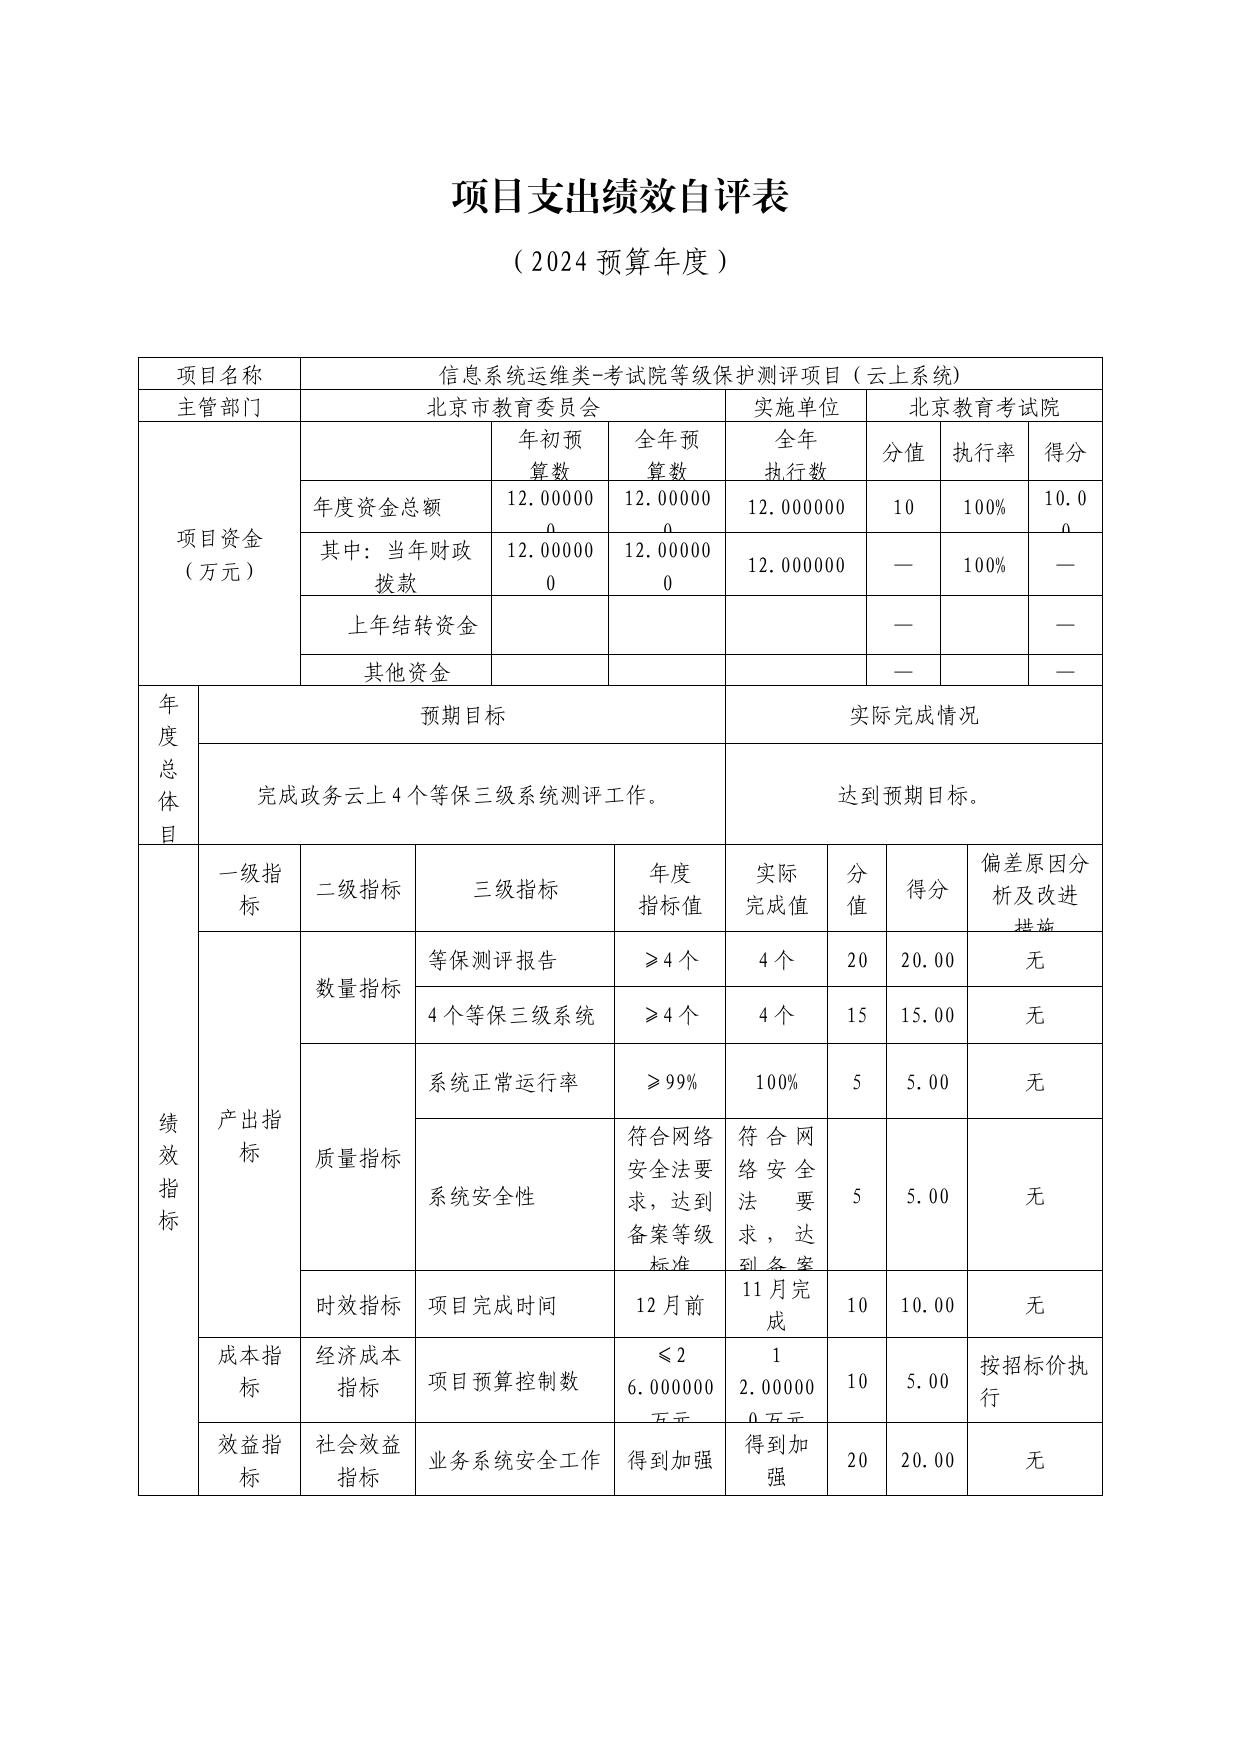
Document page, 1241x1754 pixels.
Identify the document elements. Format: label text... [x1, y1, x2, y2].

table_cell [492, 596, 608, 653]
table_cell 12.000000 [609, 533, 725, 594]
table_cell ≥4个 [615, 932, 725, 986]
table_cell 10 [828, 1271, 886, 1337]
table_cell 绩 效 指 标 [139, 845, 198, 1495]
table_cell 年度总体目标 [139, 686, 198, 844]
table_cell 一级指标 [199, 845, 300, 931]
table_cell ≥99% [615, 1044, 725, 1118]
table_cell 预期目标 [199, 686, 725, 742]
table_cell [492, 655, 608, 685]
table_cell 11月完成 [726, 1271, 827, 1337]
table_cell 其中：当年财政 拨款 [301, 533, 491, 594]
table_cell 数量指标 [301, 932, 415, 1042]
table_cell — [1029, 596, 1102, 653]
table_cell 执行率 [941, 422, 1028, 480]
table_cell 15.00 [887, 987, 967, 1042]
table_cell 实际完成情况 [726, 686, 1102, 742]
table_cell 无 [968, 1271, 1102, 1337]
table_cell — [1029, 533, 1102, 594]
table_cell 分值 [828, 845, 886, 931]
table_cell 北京教育考试院 [867, 390, 1102, 421]
table_cell [609, 655, 725, 685]
table_cell 10 [828, 1338, 886, 1422]
table_cell 质量指标 [301, 1044, 415, 1270]
table_cell 12.000000 [609, 481, 725, 532]
table_cell 分值 [867, 422, 940, 480]
table_cell ≤26.000000万元 [615, 1338, 725, 1422]
table_cell 20.00 [887, 1423, 967, 1495]
table_cell 12.000000 [726, 481, 866, 532]
table_cell 等保测评报告 [416, 932, 614, 986]
table_cell 达到预期目标。 [726, 744, 1102, 844]
table_cell 三级指标 [416, 845, 614, 931]
table_cell — [867, 596, 940, 653]
table_cell 得到加强 [726, 1423, 827, 1495]
table_cell 12月前 [615, 1271, 725, 1337]
table_cell 无 [968, 1423, 1102, 1495]
table_cell 北京市教育委员会 [301, 390, 725, 421]
table_cell 得分 [887, 845, 967, 931]
table_cell 20.00 [887, 932, 967, 986]
table_cell — [867, 655, 940, 685]
table_cell 15 [828, 987, 886, 1042]
table_cell [301, 422, 491, 480]
table_cell 5 [828, 1119, 886, 1270]
table_cell 偏差原因分析及改进 措施 [968, 845, 1102, 931]
table_cell 按招标价执行 [968, 1338, 1102, 1422]
table_cell 12.000000 [492, 481, 608, 532]
table_cell [941, 596, 1028, 653]
table_cell [941, 655, 1028, 685]
table_cell 5.00 [887, 1044, 967, 1118]
table_cell [726, 655, 866, 685]
table_cell 20 [828, 932, 886, 986]
table_cell 年度 指标值 [615, 845, 725, 931]
text （2024预算年度） [187, 227, 1053, 292]
table_cell 4个等保三级系统 [416, 987, 614, 1042]
table_cell 项目预算控制数 [416, 1338, 614, 1422]
table_cell 4个 [726, 932, 827, 986]
table_cell 实施单位 [726, 390, 866, 421]
table_cell 业务系统安全工作 [416, 1423, 614, 1495]
table_cell 系统安全性 [416, 1119, 614, 1270]
table_cell ≥4个 [615, 987, 725, 1042]
table_cell — [867, 533, 940, 594]
table_cell 产出指标 [199, 932, 300, 1337]
table_cell 12.000000 [492, 533, 608, 594]
table_cell 符合网络安全法要求，达到备案等级标准 [615, 1119, 725, 1270]
table_cell 完成政务云上4个等保三级系统测评工作。 [199, 744, 725, 844]
table_cell 无 [968, 1044, 1102, 1118]
table_cell 20 [828, 1423, 886, 1495]
table_cell 社会效益 指标 [301, 1423, 415, 1495]
text 项目支出绩效自评表 [187, 162, 1053, 227]
table_cell 实际 完成值 [726, 845, 827, 931]
table_cell 无 [968, 1119, 1102, 1270]
table_cell 得到加强 [615, 1423, 725, 1495]
table_cell — [1029, 655, 1102, 685]
table_cell 10.00 [887, 1271, 967, 1337]
table_cell 时效指标 [301, 1271, 415, 1337]
table_cell 项目资金 （万元） [139, 422, 300, 685]
table_cell 上年结转资金 [301, 596, 491, 653]
table_cell 12.000000万元 [726, 1338, 827, 1422]
table_header 信息系统运维类-考试院等级保护测评项目（云上系统) [301, 358, 1102, 389]
table_cell 经济成本指标 [301, 1338, 415, 1422]
table_cell 5.00 [887, 1119, 967, 1270]
table_cell [726, 596, 866, 653]
table_cell 主管部门 [139, 390, 300, 421]
table_cell 项目完成时间 [416, 1271, 614, 1337]
table_cell 12.000000 [726, 533, 866, 594]
table_header 项目名称 [139, 358, 300, 389]
table_cell 符合网络安全法要求，达到备案等级标准 [726, 1119, 827, 1270]
table_cell 5 [828, 1044, 886, 1118]
table_cell 无 [968, 987, 1102, 1042]
table_cell 无 [968, 932, 1102, 986]
table_cell 系统正常运行率 [416, 1044, 614, 1118]
table_cell 年初预 算数 [492, 422, 608, 480]
table_cell 成本指标 [199, 1338, 300, 1422]
table_cell 4个 [726, 987, 827, 1042]
table_cell [609, 596, 725, 653]
table_cell 二级指标 [301, 845, 415, 931]
table_cell 其他资金 [301, 655, 491, 685]
table_cell 年度资金总额 [301, 481, 491, 532]
table_cell 100% [726, 1044, 827, 1118]
table_cell 全年预 算数 [609, 422, 725, 480]
table_cell 100% [941, 533, 1028, 594]
table_cell 全年 执行数 [726, 422, 866, 480]
table_cell 效益指标 [199, 1423, 300, 1495]
table_cell 得分 [1029, 422, 1102, 480]
table_cell 100% [941, 481, 1028, 532]
table_cell 5.00 [887, 1338, 967, 1422]
table_cell 10.00 [1029, 481, 1102, 532]
table_cell 10 [867, 481, 940, 532]
